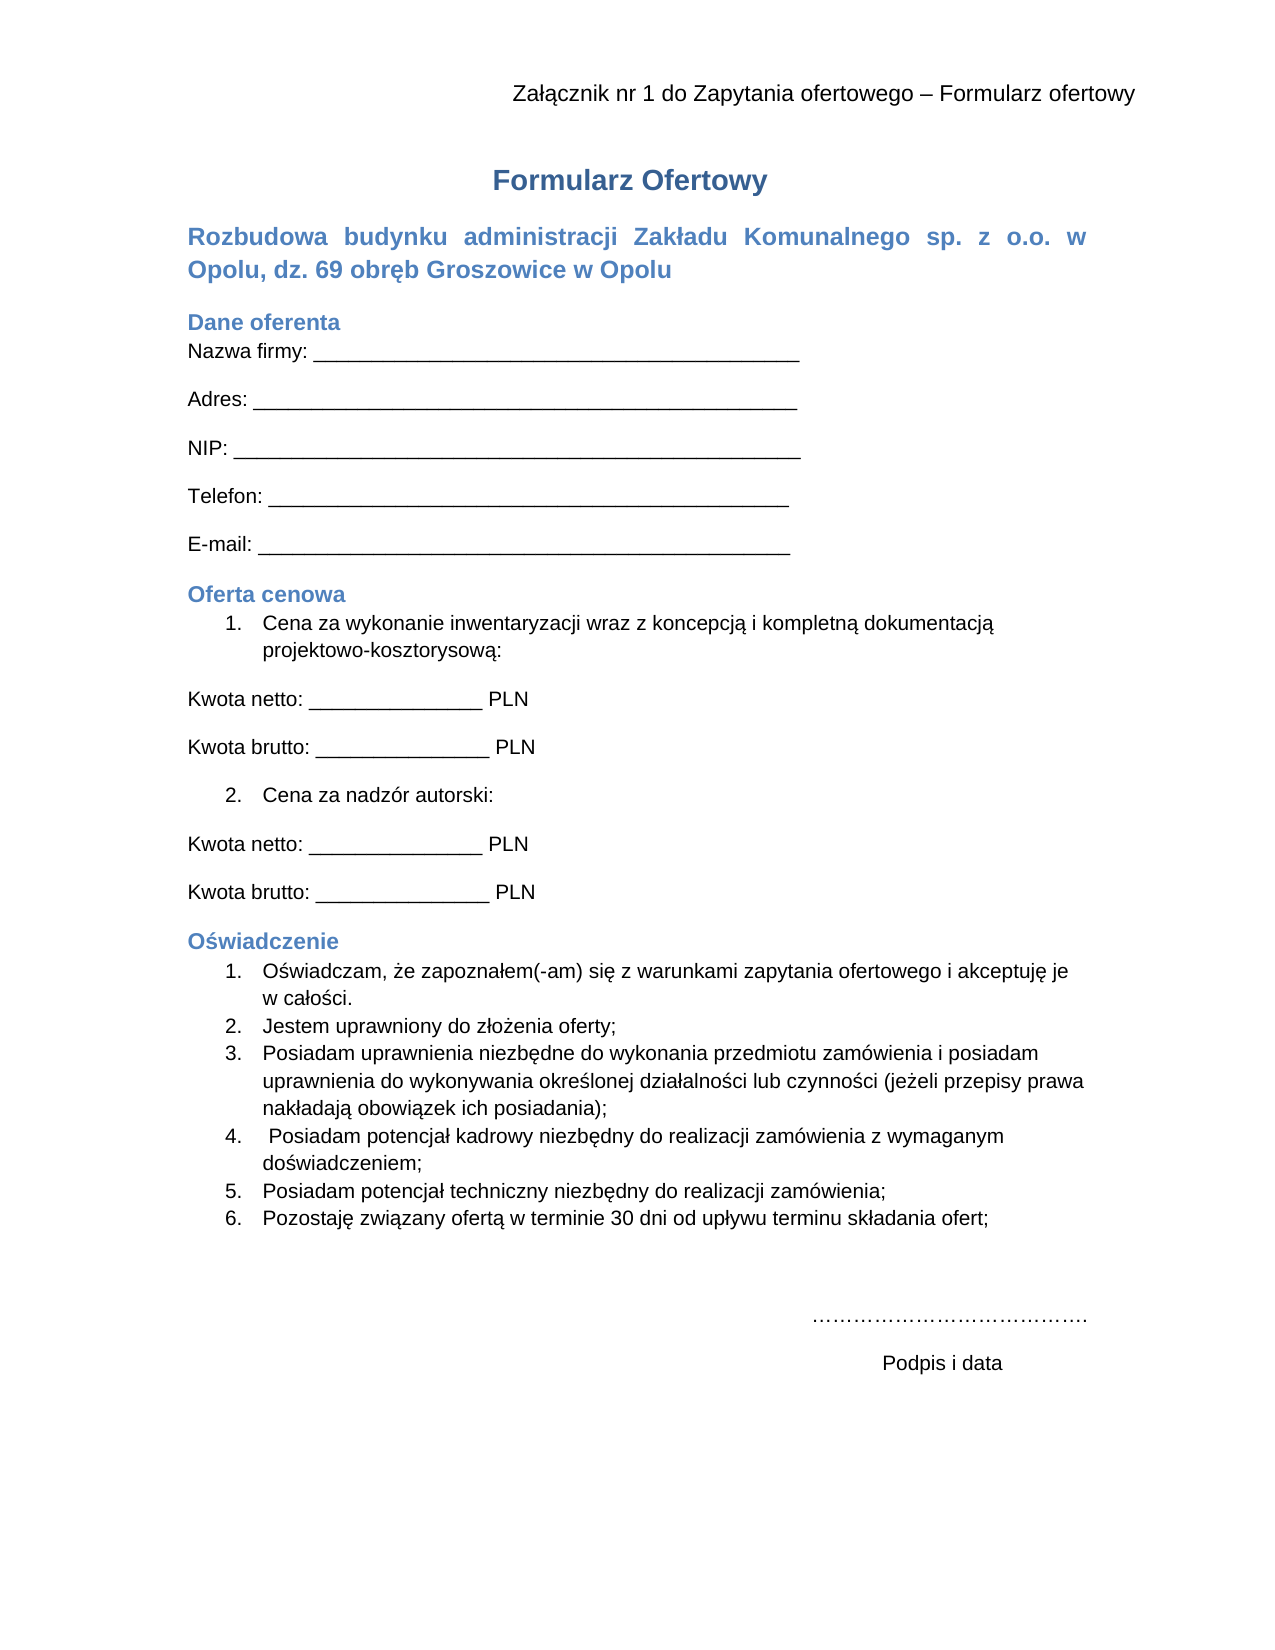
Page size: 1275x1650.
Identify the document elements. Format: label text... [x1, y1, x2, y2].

text Nazwa firmy: __________________________________________ [187, 339, 1087, 363]
subtitle Oświadczenie [187, 928, 1087, 955]
subtitle Oferta cenowa [187, 581, 1087, 607]
text Kwota netto: _______________ PLN [187, 687, 1087, 711]
text NIP: _________________________________________________ [187, 436, 1087, 459]
text …………………………………. [187, 1303, 1087, 1327]
list Oświadczam, że zapoznałem(-am) się z warunkami zapytania ofertowego i akceptuję je w całości. [225, 958, 1087, 1010]
text Kwota brutto: _______________ PLN [187, 880, 1087, 904]
list Pozostaję związany ofertą w terminie 30 dni od upływu terminu składania ofert; [225, 1206, 1087, 1230]
text Podpis i data [187, 1351, 1087, 1375]
list Cena za wykonanie inwentaryzacji wraz z koncepcją i kompletną dokumentacją projektowo-kosztorysową: [225, 611, 1087, 662]
list Jestem uprawniony do złożenia oferty; [225, 1013, 1087, 1037]
text E-mail: ______________________________________________ [187, 532, 1087, 556]
subtitle Rozbudowa budynku administracji Zakładu Komunalnego sp. z o.o. w Opolu, dz. 69 obręb Groszowice w Opolu [187, 222, 1087, 284]
text Adres: _______________________________________________ [187, 387, 1087, 411]
list Posiadam uprawnienia niezbędne do wykonania przedmiotu zamówienia i posiadam uprawnienia do wykonywania określonej działalności lub czynności (jeżeli przepisy prawa nakładają obowiązek ich posiadania); [225, 1041, 1087, 1120]
list Posiadam potencjał techniczny niezbędny do realizacji zamówienia; [225, 1178, 1087, 1202]
text Telefon: _____________________________________________ [187, 484, 1087, 508]
subtitle Dane oferenta [187, 309, 1087, 335]
text Kwota brutto: _______________ PLN [187, 735, 1087, 759]
subtitle Formularz Ofertowy [173, 162, 1087, 196]
list Posiadam potencjał kadrowy niezbędny do realizacji zamówienia z wymaganym doświadczeniem; [225, 1123, 1087, 1175]
text Kwota netto: _______________ PLN [187, 832, 1087, 856]
list Cena za nadzór autorski: [225, 783, 1087, 807]
